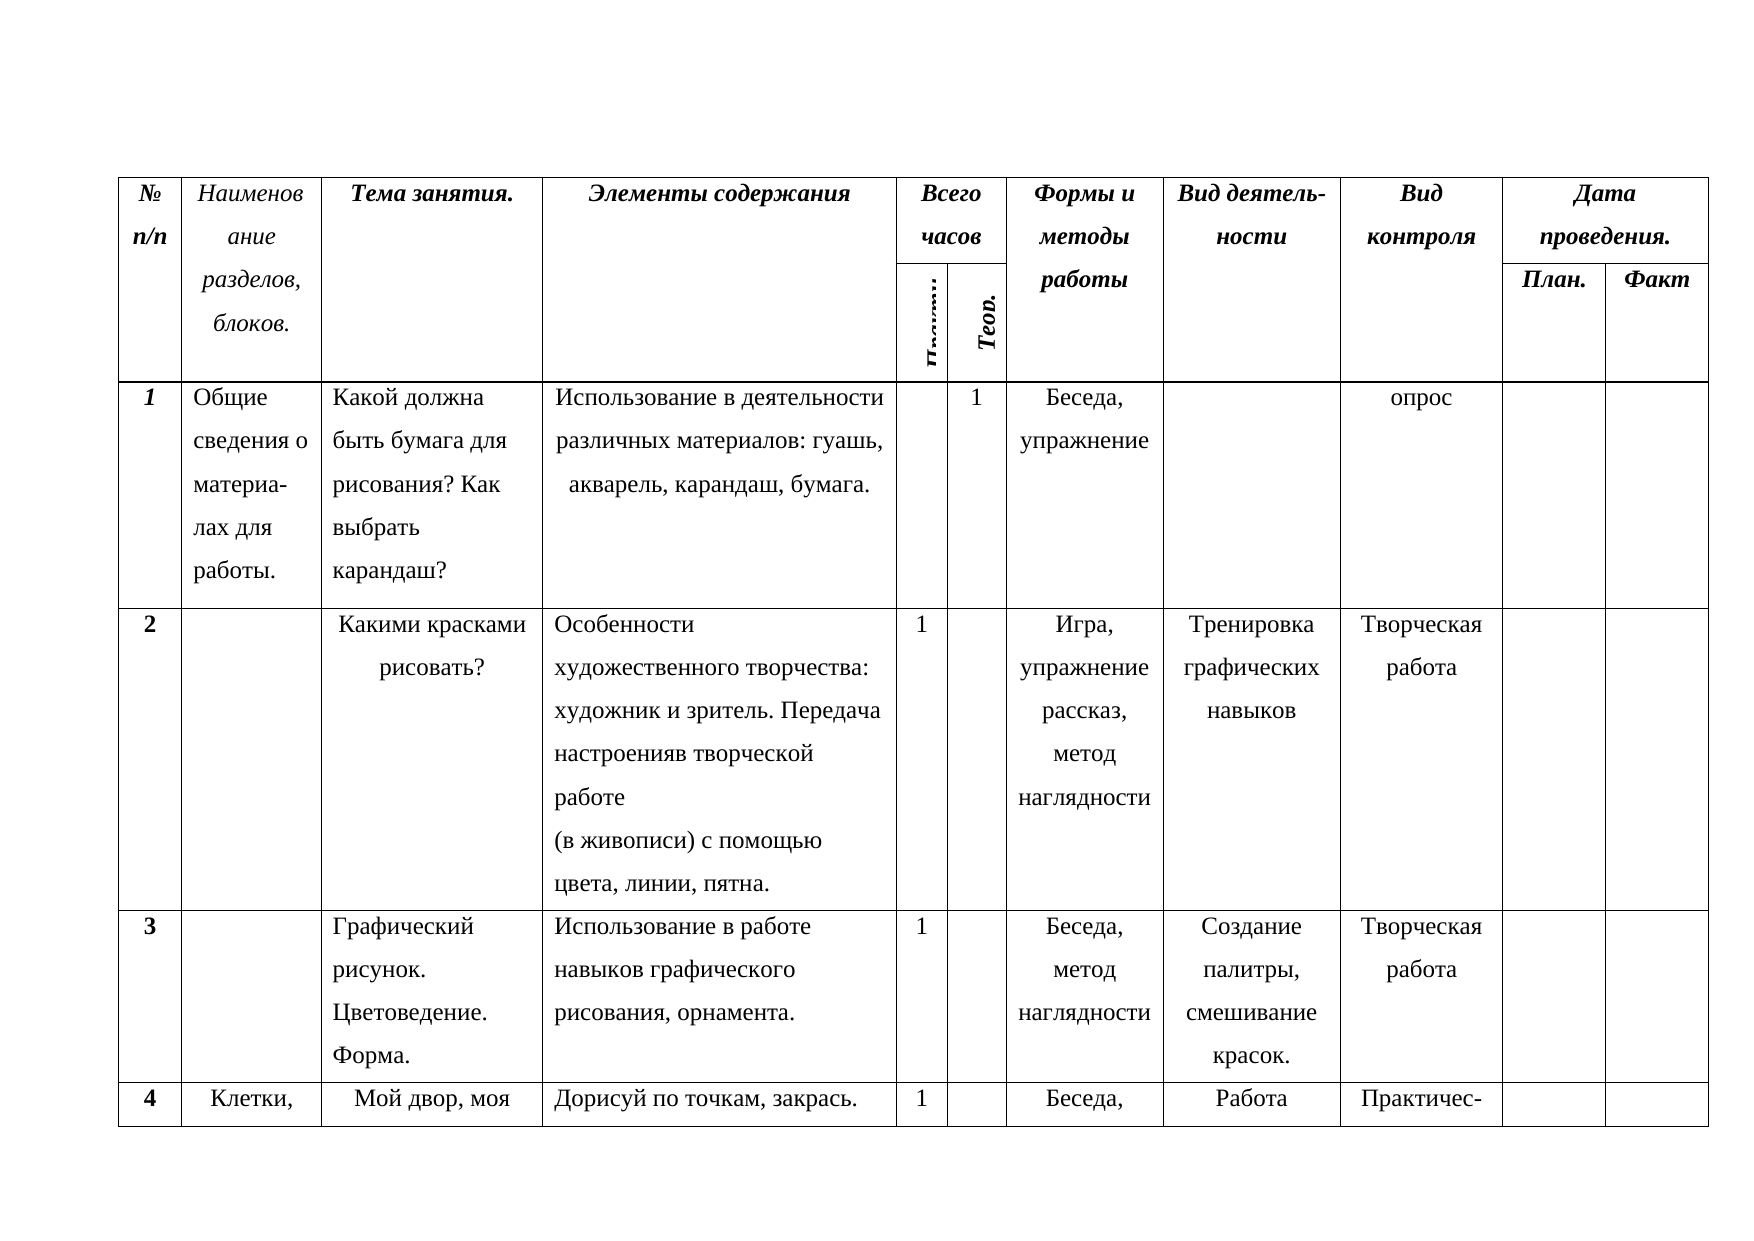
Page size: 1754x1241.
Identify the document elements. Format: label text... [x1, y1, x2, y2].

table_cell [1606, 911, 1708, 1082]
table_header Тема занятия. [322, 178, 542, 381]
table_cell Общие сведения о материа- лах для работы. [182, 383, 321, 608]
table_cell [182, 1083, 321, 1126]
table_cell Графический рисунок. Цветоведение. Форма. [322, 911, 542, 1082]
table_cell Использование в деятельности различных материалов: гуашь, акварель, карандаш, бумага. [543, 383, 896, 608]
table_cell Беседа, метод наглядности [1007, 911, 1163, 1082]
table_header Всего часов [897, 178, 1006, 263]
table_header Формы и методы работы [1007, 178, 1163, 381]
table_cell Тренировка графических навыков [1164, 609, 1340, 910]
table_cell [1503, 911, 1605, 1082]
table_cell [948, 911, 1006, 1082]
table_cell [1164, 1083, 1340, 1126]
table_cell [182, 911, 321, 1082]
table_cell Практич. [897, 264, 947, 381]
table_cell 1 [119, 383, 181, 608]
table_header Вид контроля [1341, 178, 1502, 381]
table_cell Творческая работа [1341, 911, 1502, 1082]
table_cell Какой должна быть бумага для рисования? Как выбрать карандаш? [322, 383, 542, 608]
table_cell Какими красками рисовать? [322, 609, 542, 910]
table_cell 1 [897, 609, 947, 910]
table_cell [897, 383, 947, 608]
table_cell Игра, упражнениерассказ, метод наглядности [1007, 609, 1163, 910]
table_header Дата проведения. [1503, 178, 1708, 263]
table_cell [948, 609, 1006, 910]
table_cell [182, 609, 321, 910]
table_cell План. [1503, 264, 1605, 381]
table_cell [1164, 383, 1340, 608]
table_cell Теор. [948, 264, 1006, 381]
table_header Наименование разделов, блоков. [182, 178, 321, 381]
table_cell 2 [119, 609, 181, 910]
table_header № п/п [119, 178, 181, 381]
table_header Элементы содержания [543, 178, 896, 381]
table_cell [1606, 383, 1708, 608]
table_cell [1503, 609, 1605, 910]
table_cell Беседа, упражнение [1007, 383, 1163, 608]
table_cell Факт [1606, 264, 1708, 381]
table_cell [1341, 1083, 1502, 1126]
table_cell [543, 1083, 896, 1126]
table_cell 3 [119, 911, 181, 1082]
table_cell Создание палитры, смешивание красок. [1164, 911, 1340, 1082]
table_cell Использование в работе навыков графического рисования, орнамента. [543, 911, 896, 1082]
table_cell [1606, 609, 1708, 910]
table_cell [948, 1083, 1006, 1126]
table_header Вид деятель-ности [1164, 178, 1340, 381]
table_cell 4 [119, 1083, 181, 1126]
table_cell [1606, 1083, 1708, 1126]
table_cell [1007, 1083, 1163, 1126]
table_cell 1 [897, 1083, 947, 1126]
table_cell опрос [1341, 383, 1502, 608]
table_cell Творческая работа [1341, 609, 1502, 910]
table_cell Особенности художественного творчества: художник и зритель. Передача настроенияв творческой работе (в живописи) с помощью цвета, линии, пятна. [543, 609, 896, 910]
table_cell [322, 1083, 542, 1126]
table_cell 1 [948, 383, 1006, 608]
table_cell 1 [897, 911, 947, 1082]
table_cell [1503, 383, 1605, 608]
table_cell [1503, 1083, 1605, 1126]
